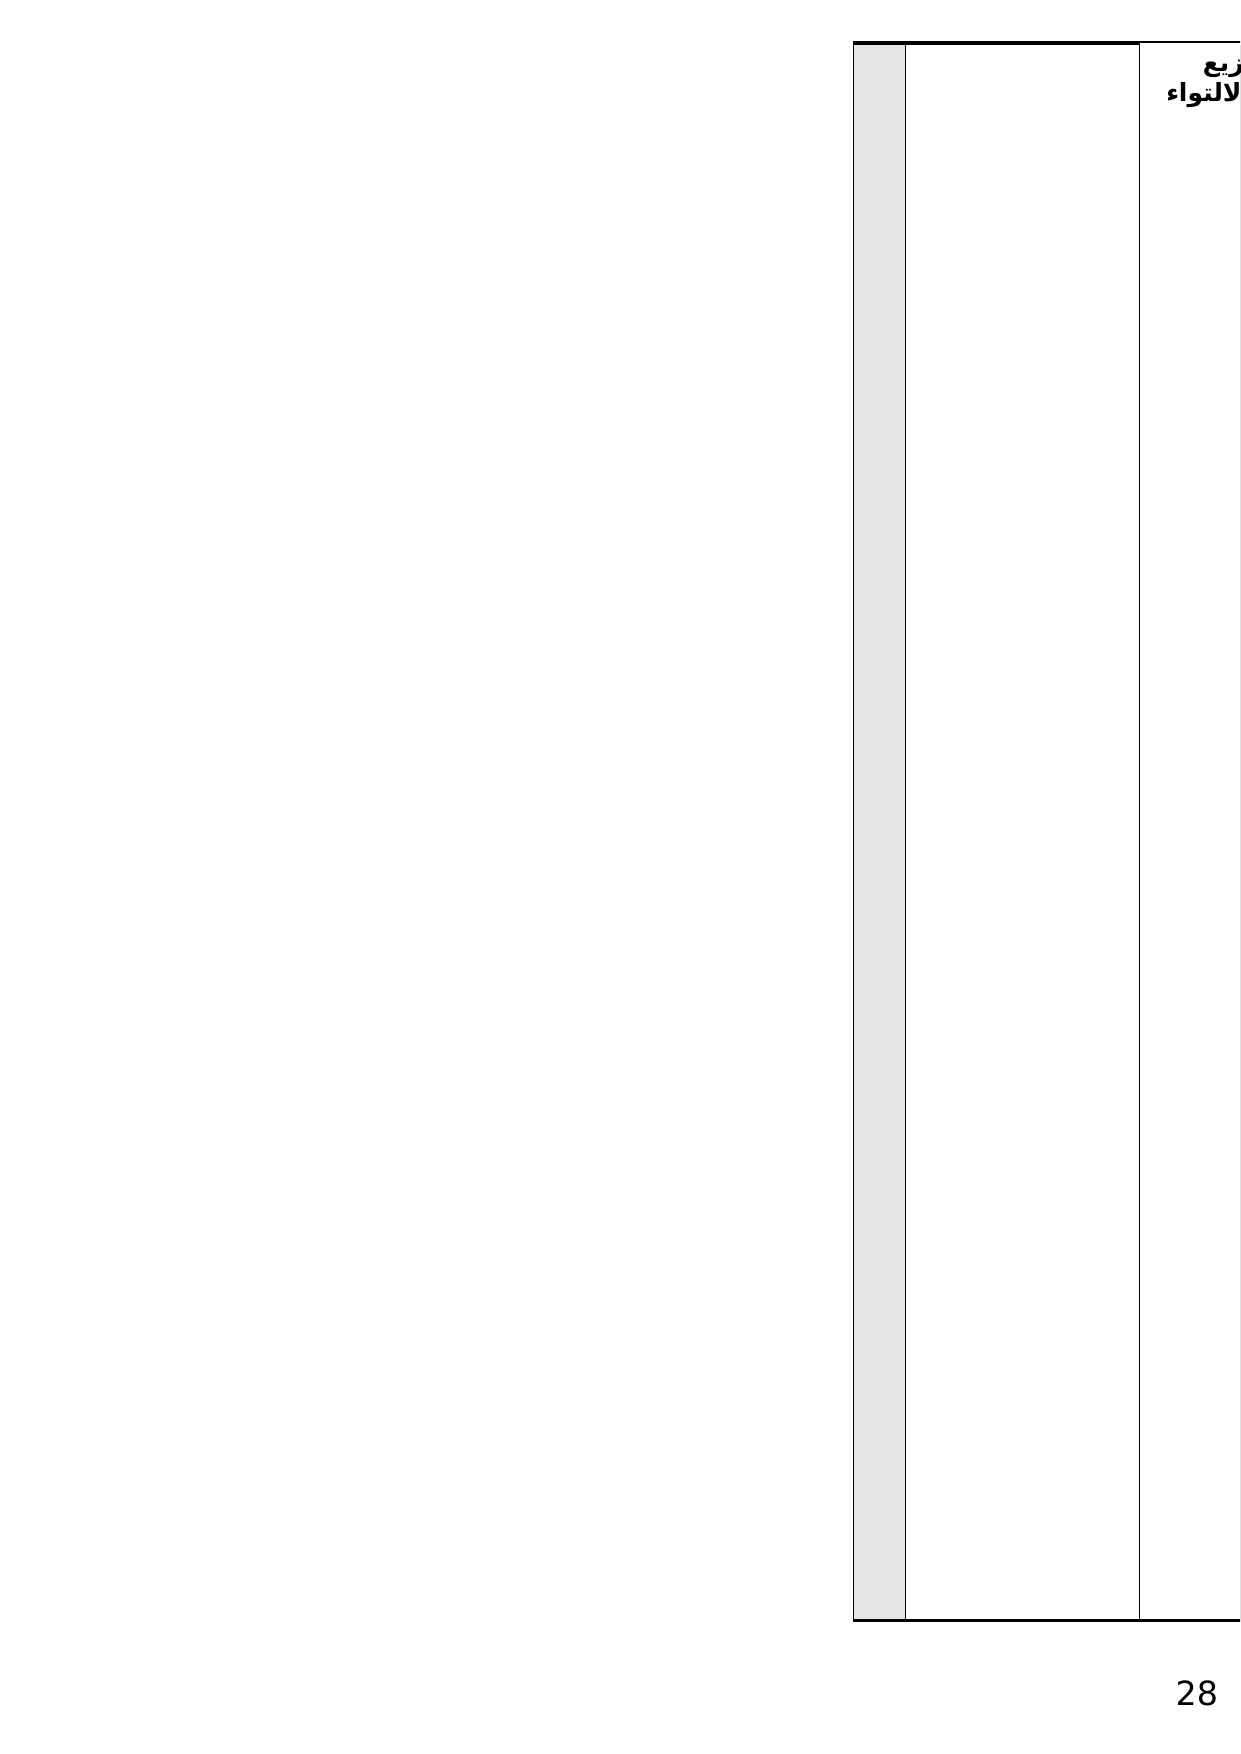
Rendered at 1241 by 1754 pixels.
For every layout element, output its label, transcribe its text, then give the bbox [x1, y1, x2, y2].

table_cell [906, 45, 1139, 1619]
table_cell د~ توزيع سالب الالتواء [1140, 43, 1240, 1619]
table_cell [854, 45, 905, 1619]
